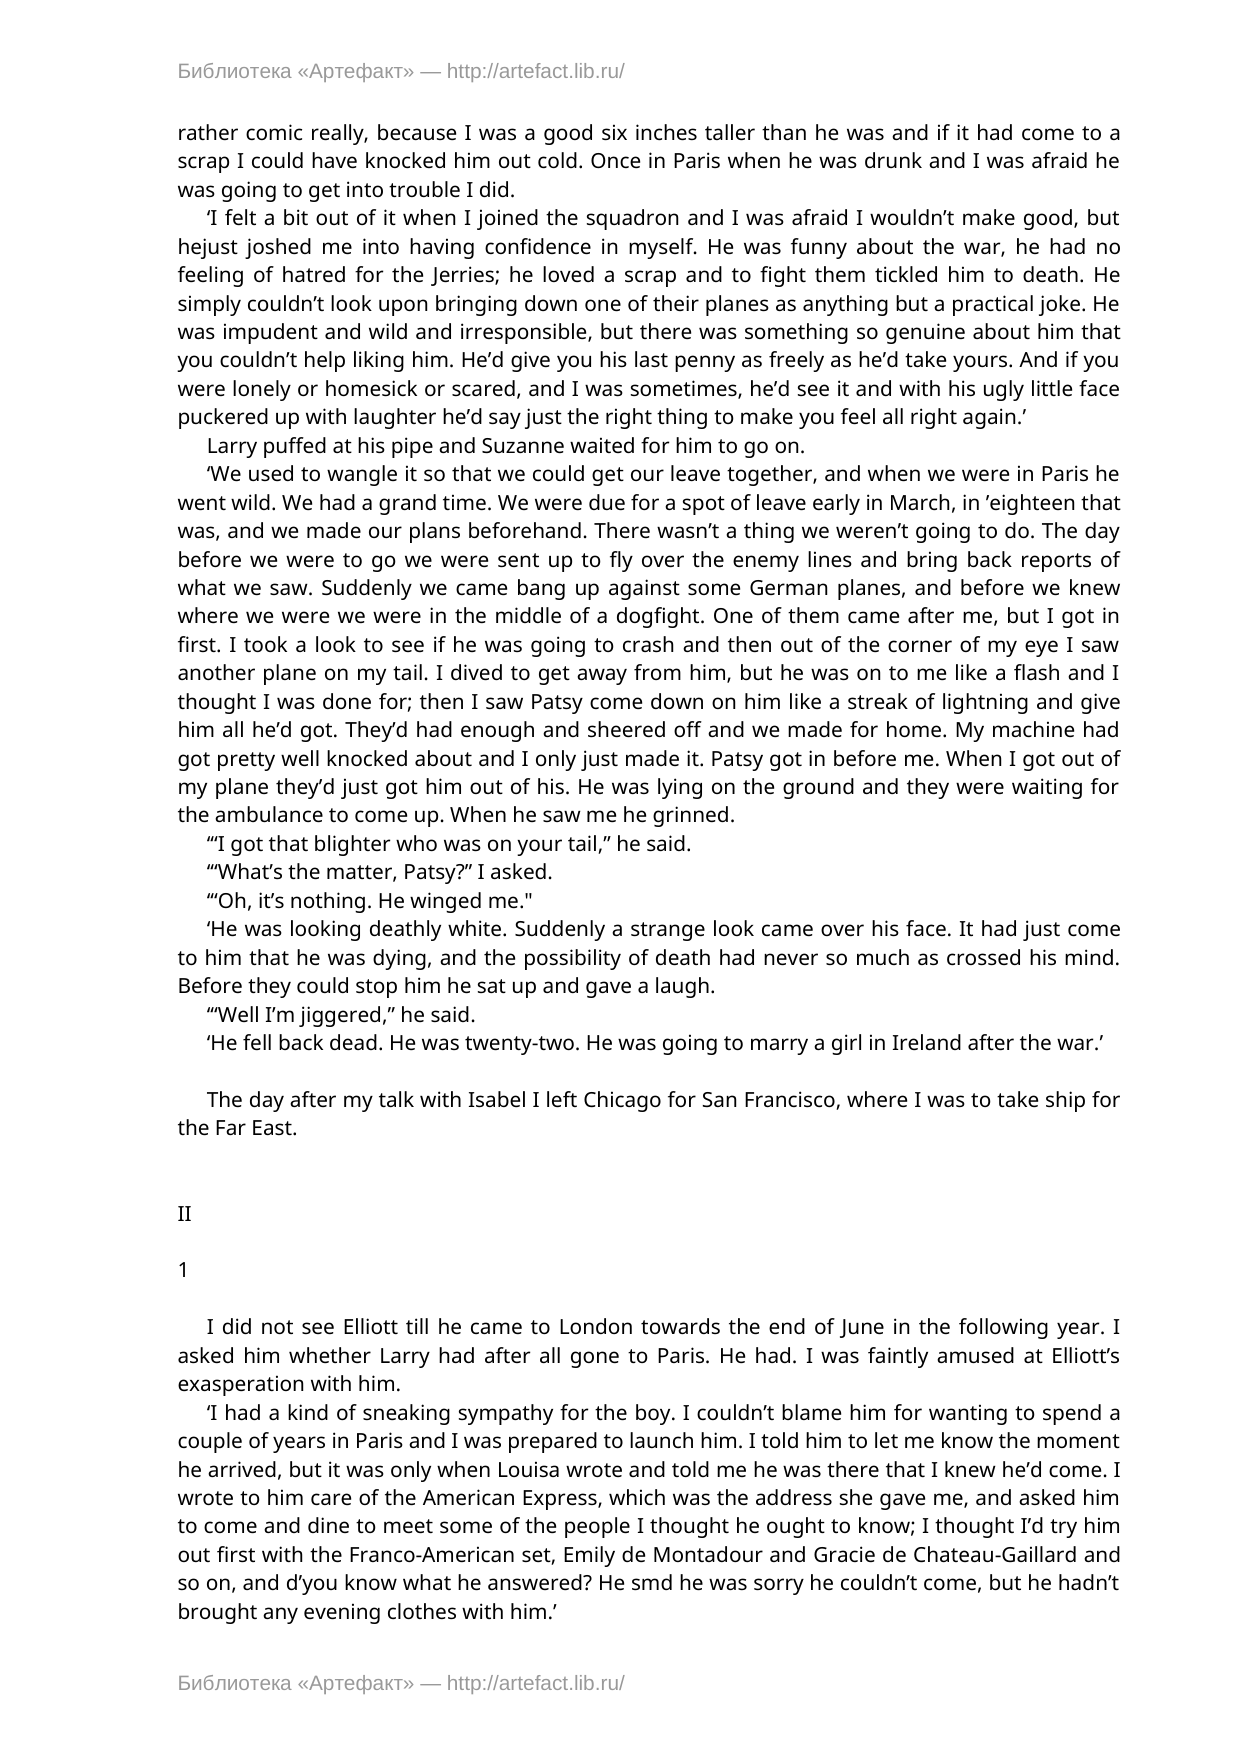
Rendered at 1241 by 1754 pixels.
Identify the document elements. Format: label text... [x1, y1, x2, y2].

text The day after my talk with Isabel I left Chicago for San Francisco, where I was to take ship for the Far East. [177, 1085, 1122, 1142]
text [177, 118, 1122, 203]
subtitle 1 [177, 1256, 1122, 1284]
text Larry puffed at his pipe and Suzanne waited for him to go on. [177, 431, 1122, 459]
text ‘“I got that blighter who was on your tail,” he said. [177, 829, 1122, 857]
text ‘We used to wangle it so that we could get our leave together, and when we were in Paris he went wild. We had a grand time. We were due for a spot of leave early in March, in ’eighteen that was, and we made our plans beforehand. There wasn’t a thing we weren’t going to do. The day before we were to go we were sent up to fly over the enemy lines and bring back reports of what we saw. Suddenly we came bang up against some German planes, and before we knew where we were we were in the middle of a dogfight. One of them came after me, but I got in first. I took a look to see if he was going to crash and then out of the corner of my eye I saw another plane on my tail. I dived to get away from him, but he was on to me like a flash and I thought I was done for; then I saw Patsy come down on him like a streak of lightning and give him all he’d got. They’d had enough and sheered off and we made for home. My machine had got pretty well knocked about and I only just made it. Patsy got in before me. When I got out of my plane they’d just got him out of his. He was lying on the ground and they were waiting for the ambulance to come up. When he saw me he grinned. [177, 459, 1122, 829]
subtitle II [177, 1199, 1122, 1227]
text ‘He was looking deathly white. Suddenly a strange look came over his face. It had just come to him that he was dying, and the possibility of death had never so much as crossed his mind. Before they could stop him he sat up and gave a laugh. [177, 914, 1122, 1000]
text ‘“What’s the matter, Patsy?” I asked. [177, 857, 1122, 886]
text I did not see Elliott till he came to London towards the end of June in the following year. I asked him whether Larry had after all gone to Paris. He had. I was faintly amused at Elliott’s exasperation with him. [177, 1312, 1122, 1398]
text ‘He fell back dead. He was twenty-two. He was going to marry a girl in Ireland after the war.’ [177, 1028, 1122, 1057]
text ‘I had a kind of sneaking sympathy for the boy. I couldn’t blame him for wanting to spend a couple of years in Paris and I was prepared to launch him. I told him to let me know the moment he arrived, but it was only when Louisa wrote and told me he was there that I knew he’d come. I wrote to him care of the American Express, which was the address she gave me, and asked him to come and dine to meet some of the people I thought he ought to know; I thought I’d try him out first with the Franco-American set, Emily de Montadour and Gracie de Chateau-Gaillard and so on, and d’you know what he answered? He smd he was sorry he couldn’t come, but he hadn’t brought any evening clothes with him.’ [177, 1398, 1122, 1625]
text ‘I felt a bit out of it when I joined the squadron and I was afraid I wouldn’t make good, but hejust joshed me into having confidence in myself. He was funny about the war, he had no feeling of hatred for the Jerries; he loved a scrap and to fight them tickled him to death. He simply couldn’t look upon bringing down one of their planes as anything but a practical joke. He was impudent and wild and irresponsible, but there was something so genuine about him that you couldn’t help liking him. He’d give you his last penny as freely as he’d take yours. And if you were lonely or homesick or scared, and I was sometimes, he’d see it and with his ugly little face puckered up with laughter he’d say just the right thing to make you feel all right again.’ [177, 203, 1122, 431]
text ‘“Well I’m jiggered,” he said. [177, 1000, 1122, 1028]
text ‘“Oh, it’s nothing. He winged me." [177, 886, 1122, 914]
